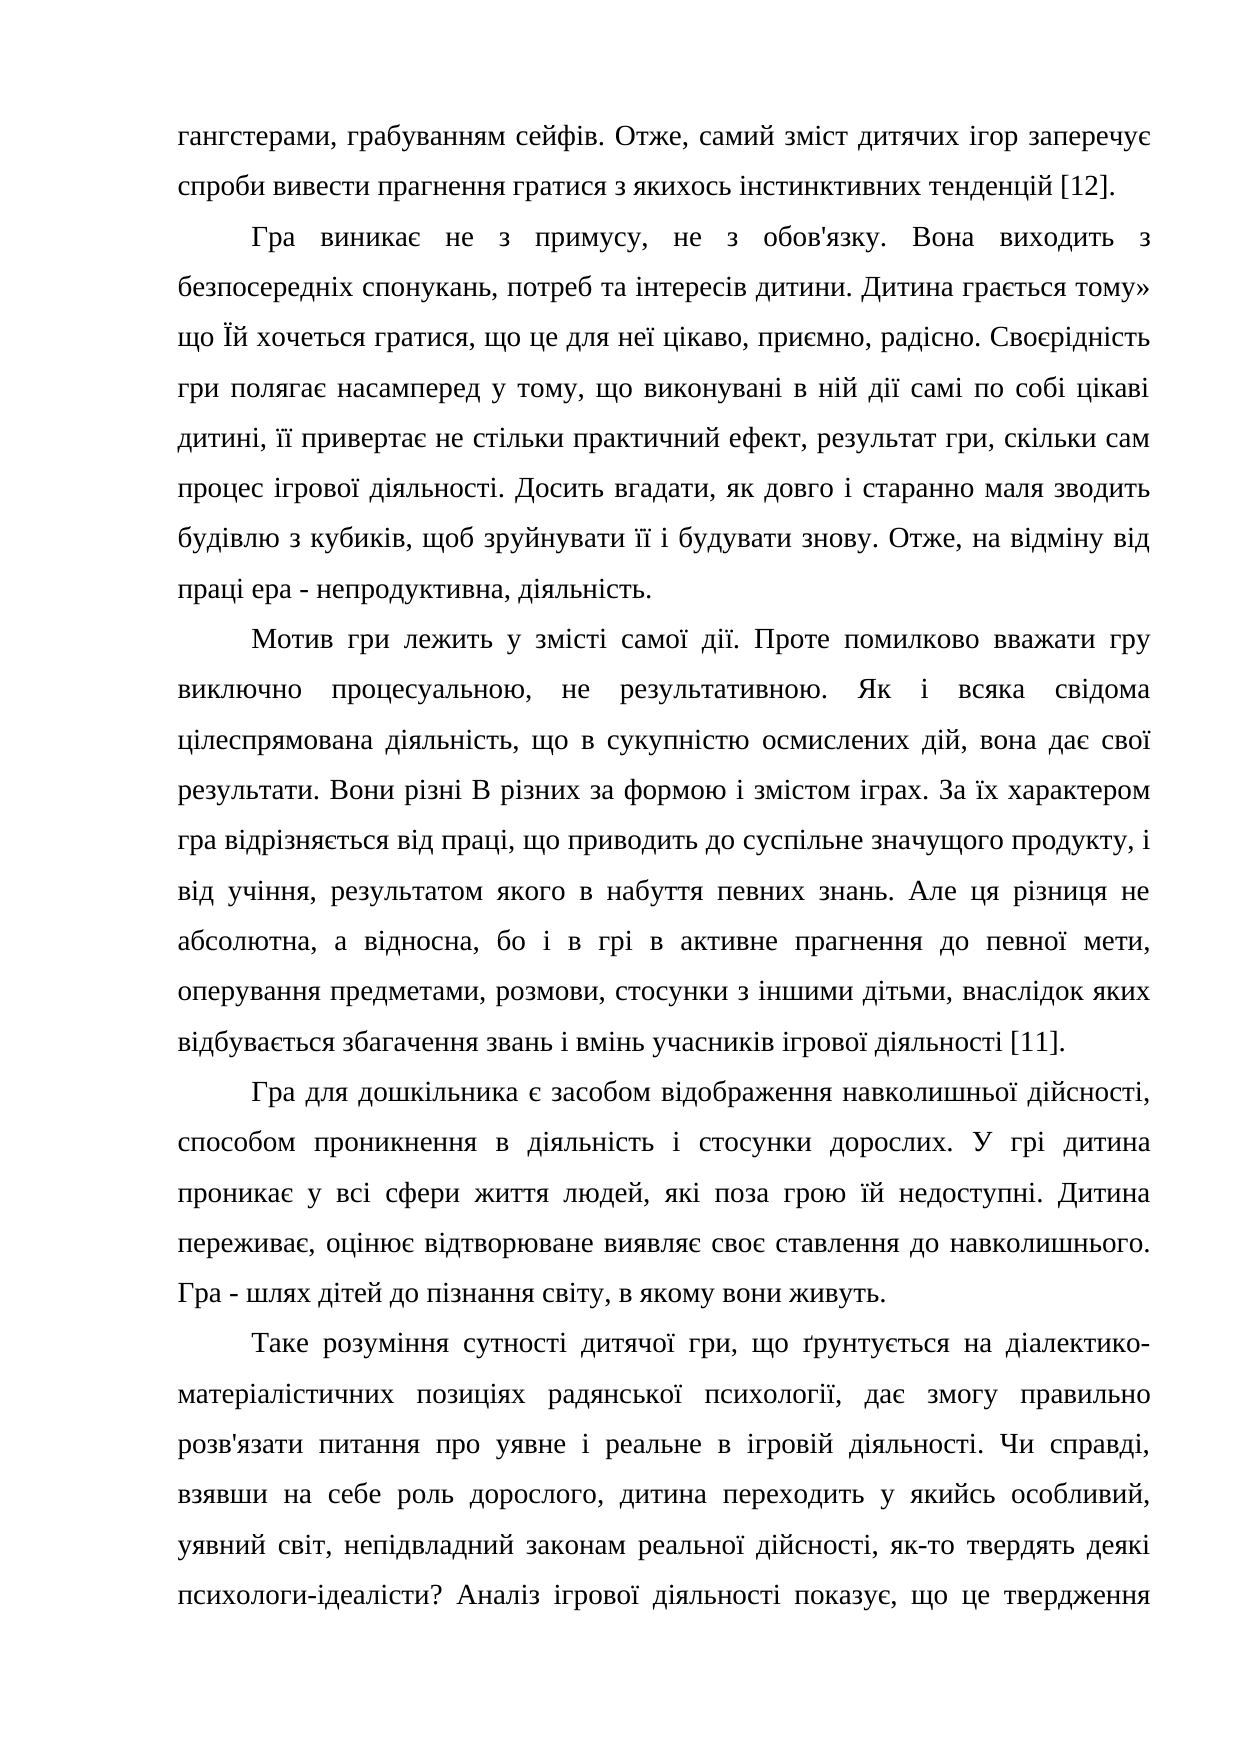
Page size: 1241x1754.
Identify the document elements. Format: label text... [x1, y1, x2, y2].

text Гра для дошкільника є засобом відображення навколишньої дійсності, способом проникнення в діяльність і стосунки дорослих. У грі дитина проникає у всі сфери життя людей, які поза грою їй недоступні. Дитина переживає, оцінює відтворюване виявляє своє ставлення до навколишнього. Гра - шлях дітей до пізнання світу, в якому вони живуть. [177, 1074, 1152, 1309]
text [177, 118, 1152, 202]
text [177, 1326, 1152, 1611]
text Мотив гри лежить у змісті самої дії. Проте помилково вважати гру виключно процесуальною, не результативною. Як і всяка свідома цілеспрямована діяльність, що в сукупністю осмислених дій, вона дає свої результати. Вони різні В різних за формою і змістом іграх. За їх характером гра відрізняється від праці, що приводить до суспільне значущого продукту, і від учіння, результатом якого в набуття певних знань. Але ця різниця не абсолютна, а відносна, бо і в грі в активне прагнення до певної мети, оперування предметами, розмови, стосунки з іншими дітьми, внаслідок яких відбувається збагачення звань і вмінь учасників ігрової діяльності [11]. [177, 621, 1152, 1057]
text Гра виникає не з примусу, не з обов'язку. Вона виходить з безпосередніх спонукань, потреб та інтересів дитини. Дитина грається тому» що Їй хочеться гратися, що це для неї цікаво, приємно, радісно. Своєрідність гри полягає насамперед у тому, що виконувані в ній дії самі по собі цікаві дитині, її привертає не стільки практичний ефект, результат гри, скільки сам процес ігрової діяльності. Досить вгадати, як довго і старанно маля зводить будівлю з кубиків, щоб зруйнувати її і будувати знову. Отже, на відміну від праці ера - непродуктивна, діяльність. [177, 219, 1152, 604]
